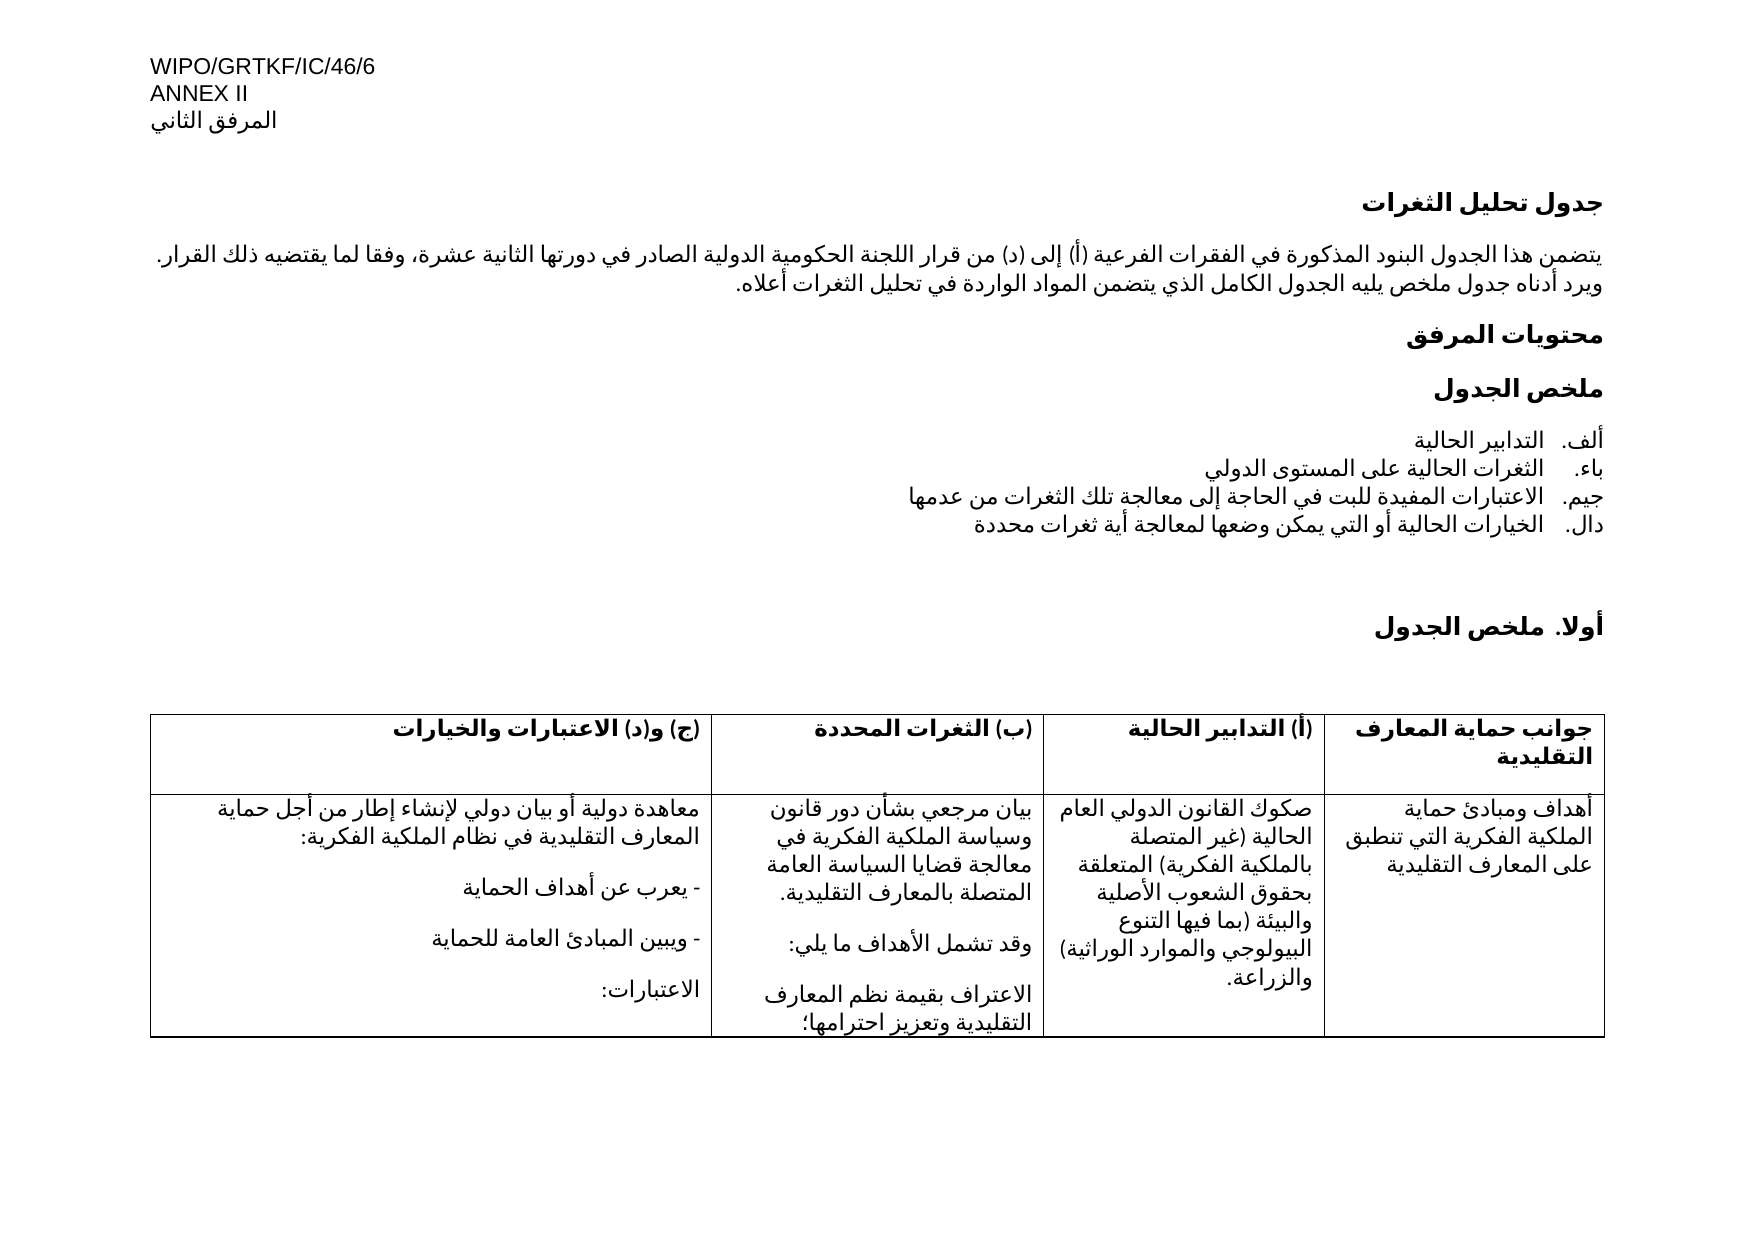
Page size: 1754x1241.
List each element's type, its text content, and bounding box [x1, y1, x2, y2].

table_header (ب) الثغرات المحددة [712, 715, 1043, 793]
text دال. الخيارات الحالية أو التي يمكن وضعها لمعالجة أية ثغرات محددة [150, 511, 1604, 538]
table_header (أ) التدابير الحالية [1044, 715, 1324, 793]
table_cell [1044, 795, 1324, 1036]
text ملخص الجدول [150, 373, 1604, 403]
text يتضمن هذا الجدول البنود المذكورة في الفقرات الفرعية (أ) إلى (د) من قرار اللجنة الحكومية الدولية الصادر في دورتها الثانية عشرة، وفقا لما يقتضيه ذلك القرار. ويرد أدناه جدول ملخص يليه الجدول الكامل الذي يتضمن المواد الواردة في تحليل الثغرات أعلاه. [150, 241, 1604, 297]
table_header جوانب حماية المعارف التقليدية [1325, 715, 1604, 793]
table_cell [151, 795, 711, 1036]
text باء. الثغرات الحالية على المستوى الدولي [150, 454, 1604, 482]
text أولا. ملخص الجدول [150, 611, 1604, 641]
text ألف. التدابير الحالية [150, 426, 1604, 454]
text جيم. الاعتبارات المفيدة للبت في الحاجة إلى معالجة تلك الثغرات من عدمها [150, 482, 1604, 511]
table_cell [1325, 795, 1604, 1036]
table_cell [712, 795, 1043, 1036]
text محتويات المرفق [150, 319, 1604, 350]
text جدول تحليل الثغرات [150, 187, 1604, 218]
table_header (ج) و(د) الاعتبارات والخيارات [151, 715, 711, 793]
